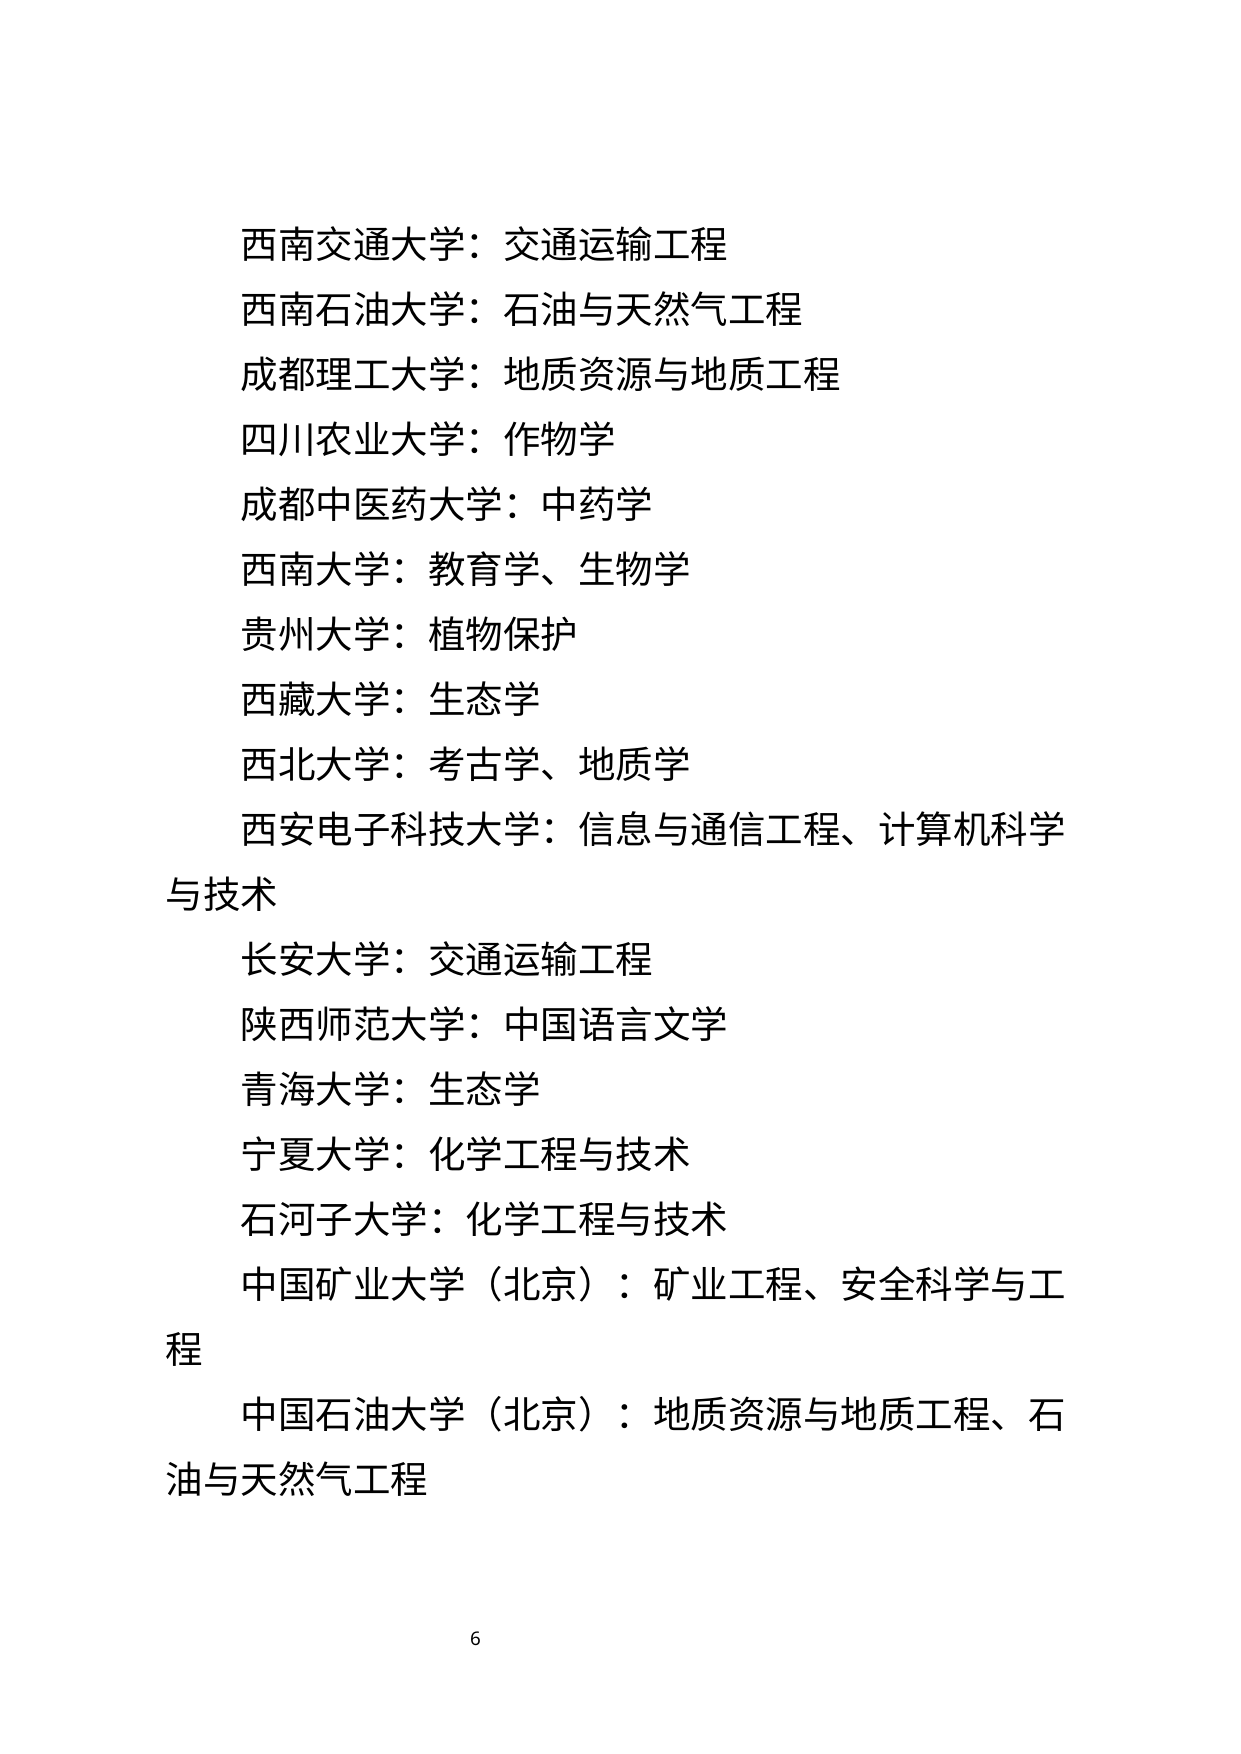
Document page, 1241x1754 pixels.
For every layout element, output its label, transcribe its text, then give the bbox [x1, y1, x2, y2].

text 西南大学：教育学、生物学 [165, 534, 1075, 599]
text 成都理工大学：地质资源与地质工程 [165, 339, 1075, 404]
text 青海大学：生态学 [165, 1054, 1075, 1119]
text 四川农业大学：作物学 [165, 404, 1075, 469]
text 宁夏大学：化学工程与技术 [165, 1119, 1075, 1184]
text 成都中医药大学：中药学 [165, 469, 1075, 534]
text 中国石油大学（北京）：地质资源与地质工程、石油与天然气工程 [165, 1379, 1075, 1509]
text 西安电子科技大学：信息与通信工程、计算机科学与技术 [165, 794, 1075, 924]
text 西南石油大学：石油与天然气工程 [165, 274, 1075, 339]
text 陕西师范大学：中国语言文学 [165, 989, 1075, 1054]
text 西北大学：考古学、地质学 [165, 729, 1075, 794]
text 贵州大学：植物保护 [165, 599, 1075, 664]
text 长安大学：交通运输工程 [165, 924, 1075, 989]
text 石河子大学：化学工程与技术 [165, 1184, 1075, 1249]
text 中国矿业大学（北京）：矿业工程、安全科学与工程 [165, 1249, 1075, 1379]
text 西藏大学：生态学 [165, 664, 1075, 729]
text 西南交通大学：交通运输工程 [165, 209, 1075, 274]
